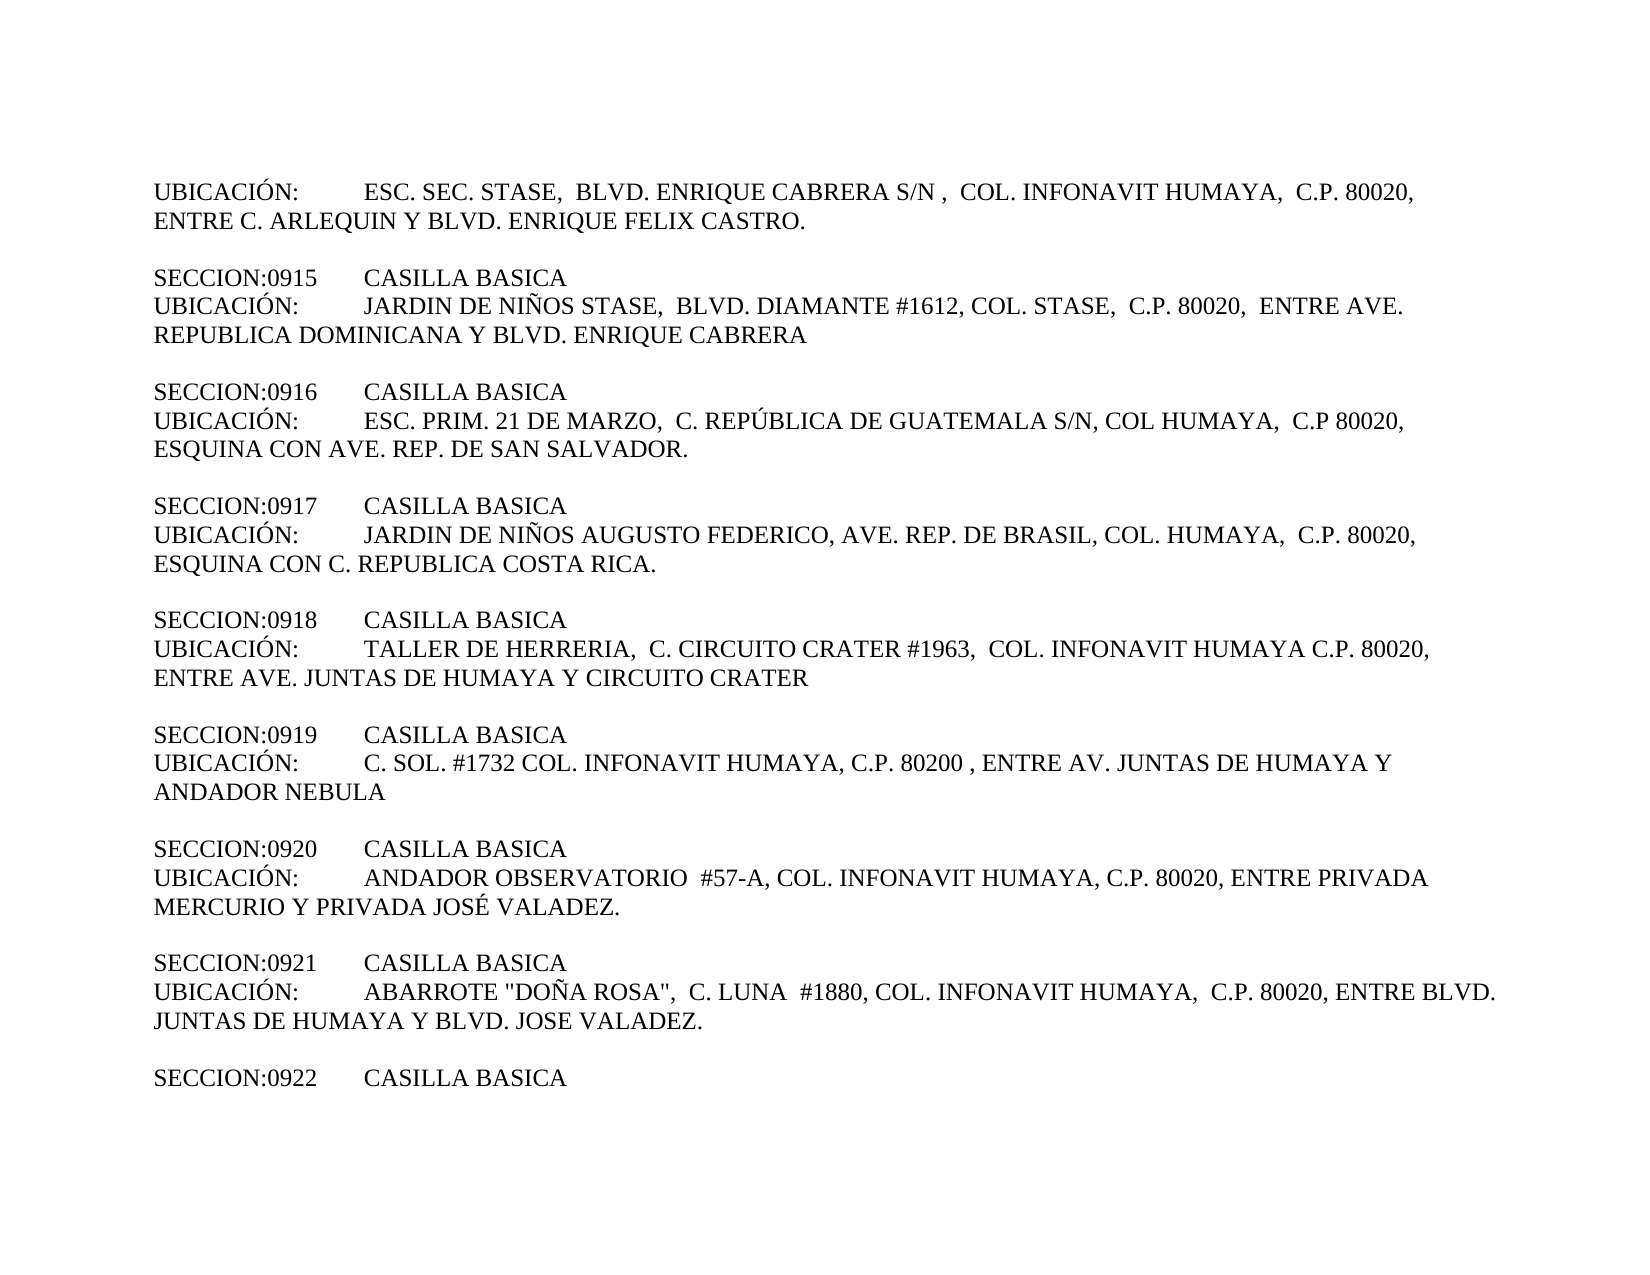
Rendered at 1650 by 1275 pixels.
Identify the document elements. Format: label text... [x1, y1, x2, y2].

text UBICACIÓN: TALLER DE HERRERIA, C. CIRCUITO CRATER #1963, COL. INFONAVIT HUMAYA C.P. 80020, ENTRE AVE. JUNTAS DE HUMAYA Y CIRCUITO CRATER [153, 634, 1502, 692]
text SECCION:0920 CASILLA BASICA [153, 834, 1502, 863]
text UBICACIÓN: JARDIN DE NIÑOS AUGUSTO FEDERICO, AVE. REP. DE BRASIL, COL. HUMAYA, C.P. 80020, ESQUINA CON C. REPUBLICA COSTA RICA. [153, 520, 1502, 577]
text UBICACIÓN: ABARROTE "DOÑA ROSA", C. LUNA #1880, COL. INFONAVIT HUMAYA, C.P. 80020, ENTRE BLVD. JUNTAS DE HUMAYA Y BLVD. JOSE VALADEZ. [153, 977, 1502, 1034]
text SECCION:0916 CASILLA BASICA [153, 377, 1502, 406]
text SECCION:0915 CASILLA BASICA [153, 263, 1502, 291]
text SECCION:0919 CASILLA BASICA [153, 720, 1502, 748]
text UBICACIÓN: ESC. SEC. STASE, BLVD. ENRIQUE CABRERA S/N , COL. INFONAVIT HUMAYA, C.P. 80020, ENTRE C. ARLEQUIN Y BLVD. ENRIQUE FELIX CASTRO. [153, 177, 1502, 235]
text SECCION:0918 CASILLA BASICA [153, 606, 1502, 634]
text SECCION:0921 CASILLA BASICA [153, 948, 1502, 977]
text UBICACIÓN: ANDADOR OBSERVATORIO #57-A, COL. INFONAVIT HUMAYA, C.P. 80020, ENTRE PRIVADA MERCURIO Y PRIVADA JOSÉ VALADEZ. [153, 863, 1502, 920]
text SECCION:0917 CASILLA BASICA [153, 491, 1502, 520]
text UBICACIÓN: JARDIN DE NIÑOS STASE, BLVD. DIAMANTE #1612, COL. STASE, C.P. 80020, ENTRE AVE. REPUBLICA DOMINICANA Y BLVD. ENRIQUE CABRERA [153, 291, 1502, 349]
text SECCION:0922 CASILLA BASICA [153, 1063, 1502, 1091]
text UBICACIÓN: C. SOL. #1732 COL. INFONAVIT HUMAYA, C.P. 80200 , ENTRE AV. JUNTAS DE HUMAYA Y ANDADOR NEBULA [153, 748, 1502, 806]
text UBICACIÓN: ESC. PRIM. 21 DE MARZO, C. REPÚBLICA DE GUATEMALA S/N, COL HUMAYA, C.P 80020, ESQUINA CON AVE. REP. DE SAN SALVADOR. [153, 406, 1502, 463]
